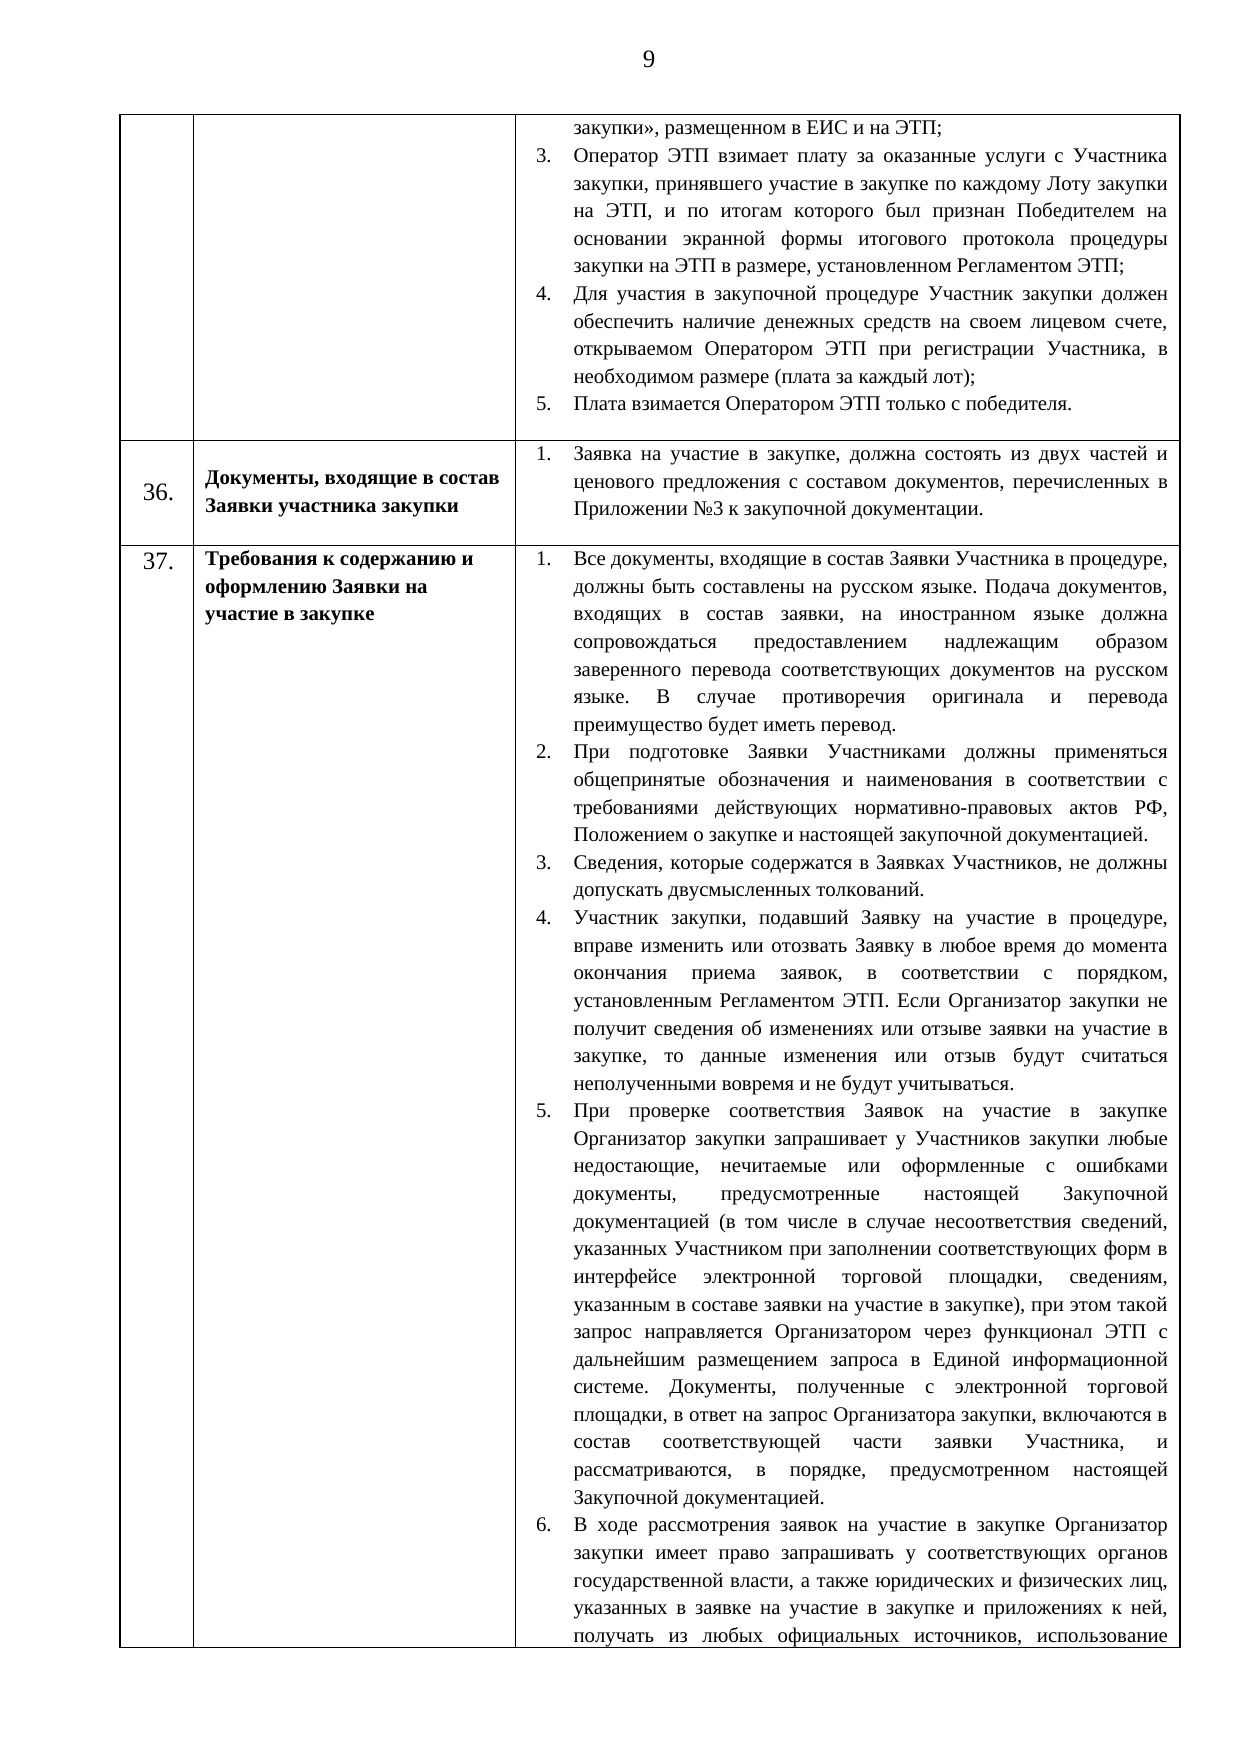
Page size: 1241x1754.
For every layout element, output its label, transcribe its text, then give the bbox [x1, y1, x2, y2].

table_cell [516, 115, 1179, 440]
table_cell Документы, входящие в состав Заявки участника закупки [194, 441, 515, 545]
table_cell [121, 546, 193, 1647]
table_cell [194, 115, 515, 440]
table_cell Заявка на участие в закупке, должна состоять из двух частей и ценового предложения с составом документов, перечисленных в Приложении №3 к закупочной документации. [516, 441, 1179, 545]
table_cell [121, 441, 193, 545]
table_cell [194, 546, 515, 1647]
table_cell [516, 546, 1179, 1647]
table_cell [121, 115, 193, 440]
